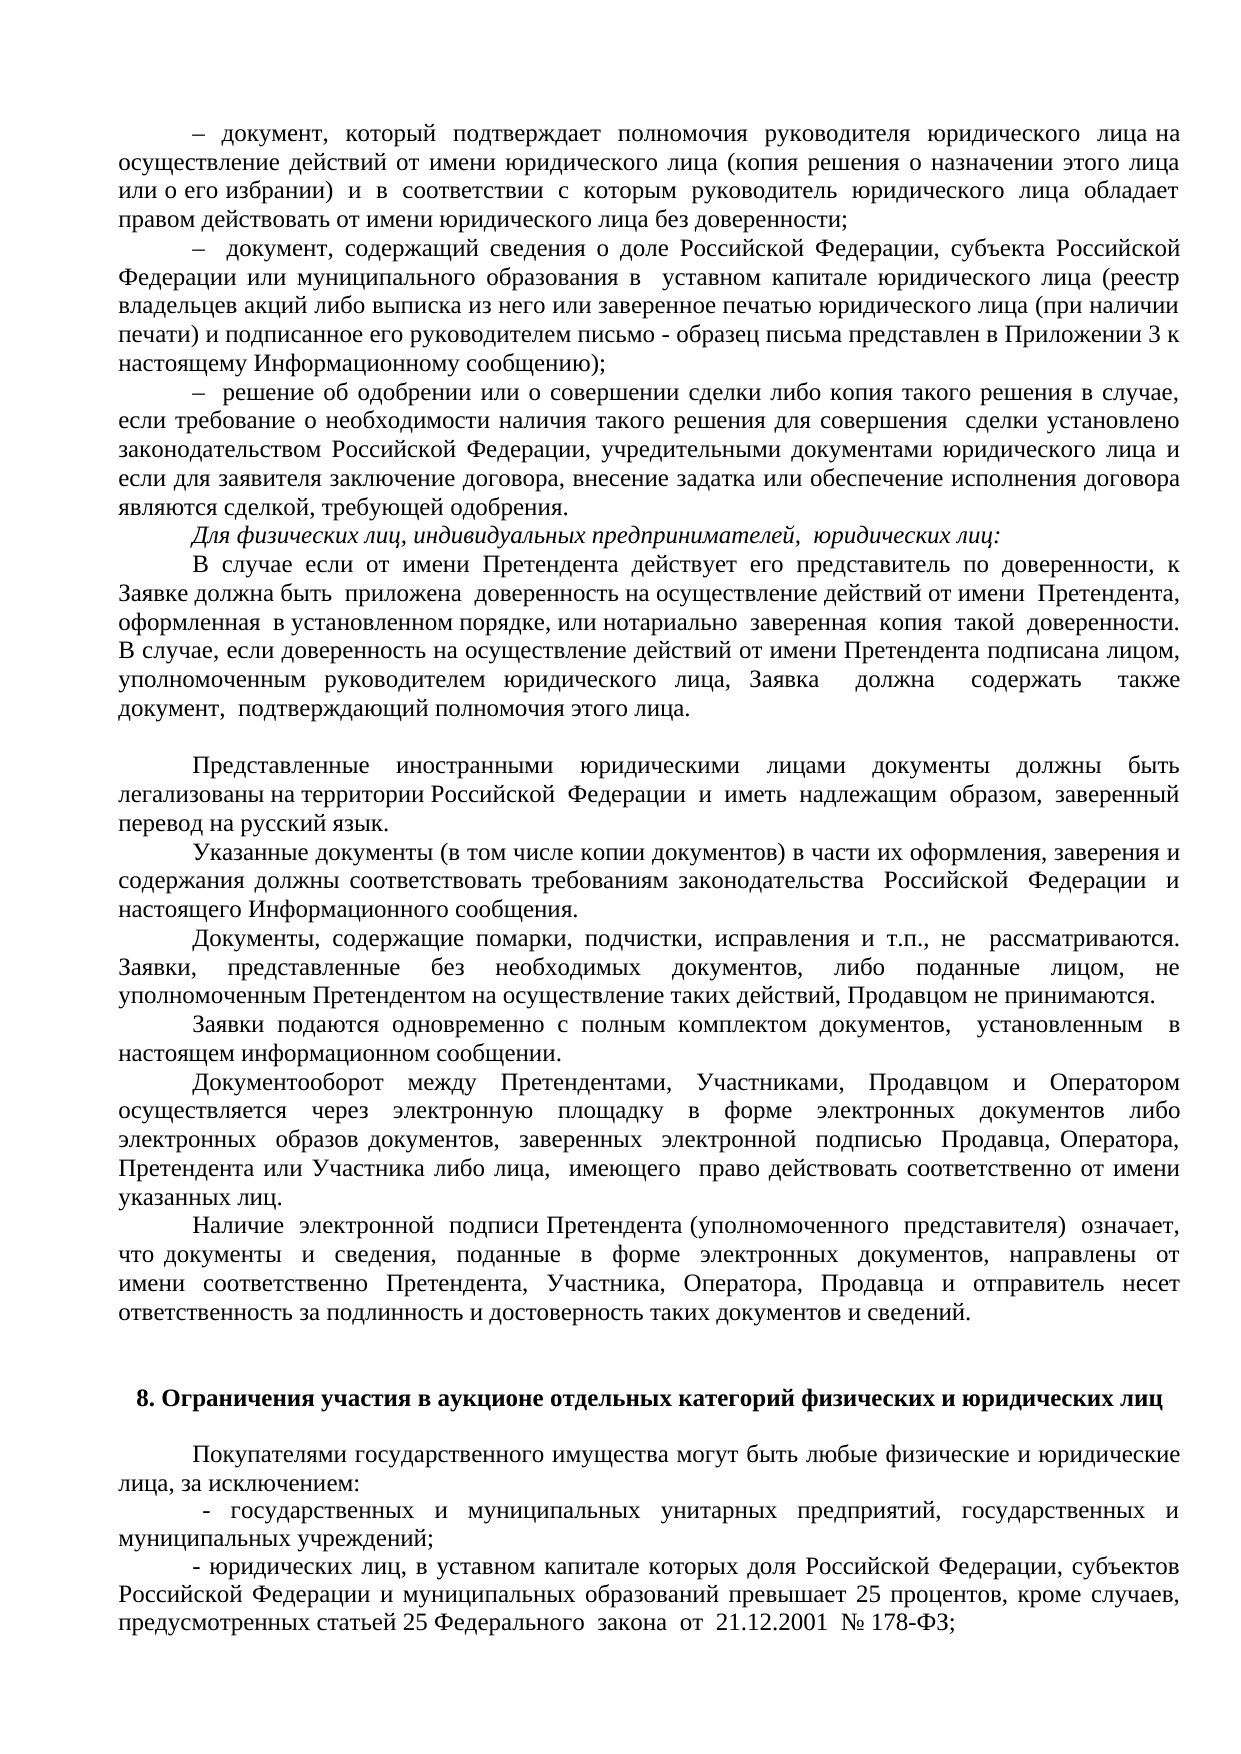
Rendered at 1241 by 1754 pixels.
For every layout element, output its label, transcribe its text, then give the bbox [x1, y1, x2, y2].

text 8. Ограничения участия в аукционе отдельных категорий физических и юридических лиц [118, 1383, 1181, 1412]
text Документооборот между Претендентами, Участниками, Продавцом и Оператором осуществляется через электронную площадку в форме электронных документов либо электронных образов документов, заверенных электронной подписью Продавца, Оператора, Претендента или Участника либо лица, имеющего право действовать соответственно от имени указанных лиц. [118, 1067, 1181, 1211]
text – решение об одобрении или о совершении сделки либо копия такого решения в случае, если требование о необходимости наличия такого решения для совершения сделки установлено законодательством Российской Федерации, учредительными документами юридического лица и если для заявителя заключение договора, внесение задатка или обеспечение исполнения договора являются сделкой, требующей одобрения. [118, 377, 1181, 521]
text Заявки подаются одновременно с полным комплектом документов, установленным в настоящем информационном сообщении. [118, 1009, 1181, 1067]
text Указанные документы (в том числе копии документов) в части их оформления, заверения и содержания должны соответствовать требованиям законодательства Российской Федерации и настоящего Информационного сообщения. [118, 837, 1181, 923]
text - государственных и муниципальных унитарных предприятий, государственных и муниципальных учреждений; [118, 1496, 1181, 1552]
text Наличие электронной подписи Претендента (уполномоченного представителя) означает, что документы и сведения, поданные в форме электронных документов, направлены от имени соответственно Претендента, Участника, Оператора, Продавца и отправитель несет ответственность за подлинность и достоверность таких документов и сведений. [118, 1211, 1181, 1326]
text В случае если от имени Претендента действует его представитель по доверенности, к Заявке должна быть приложена доверенность на осуществление действий от имени Претендента, оформленная в установленном порядке, или нотариально заверенная копия такой доверенности. В случае, если доверенность на осуществление действий от имени Претендента подписана лицом, уполномоченным руководителем юридического лица, Заявка должна содержать также документ, подтверждающий полномочия этого лица. [118, 549, 1181, 722]
text Покупателями государственного имущества могут быть любые физические и юридические лица, за исключением: [118, 1441, 1181, 1496]
text Документы, содержащие помарки, подчистки, исправления и т.п., не рассматриваются. Заявки, представленные без необходимых документов, либо поданные лицом, не уполномоченным Претендентом на осуществление таких действий, Продавцом не принимаются. [118, 923, 1181, 1009]
text Представленные иностранными юридическими лицами документы должны быть легализованы на территории Российской Федерации и иметь надлежащим образом, заверенный перевод на русский язык. [118, 751, 1181, 837]
text – документ, который подтверждает полномочия руководителя юридического лица на осуществление действий от имени юридического лица (копия решения о назначении этого лица или о его избрании) и в соответствии с которым руководитель юридического лица обладает правом действовать от имени юридического лица без доверенности; [118, 118, 1181, 233]
text Для физических лиц, индивидуальных предпринимателей, юридических лиц: [118, 521, 1181, 549]
text - юридических лиц, в уставном капитале которых доля Российской Федерации, субъектов Российской Федерации и муниципальных образований превышает 25 процентов, кроме случаев, предусмотренных статьей 25 Федерального закона от 21.12.2001 № 178-ФЗ; [118, 1552, 1181, 1636]
text – документ, содержащий сведения о доле Российской Федерации, субъекта Российской Федерации или муниципального образования в уставном капитале юридического лица (реестр владельцев акций либо выписка из него или заверенное печатью юридического лица (при наличии печати) и подписанное его руководителем письмо - образец письма представлен в Приложении 3 к настоящему Информационному сообщению); [118, 233, 1181, 377]
